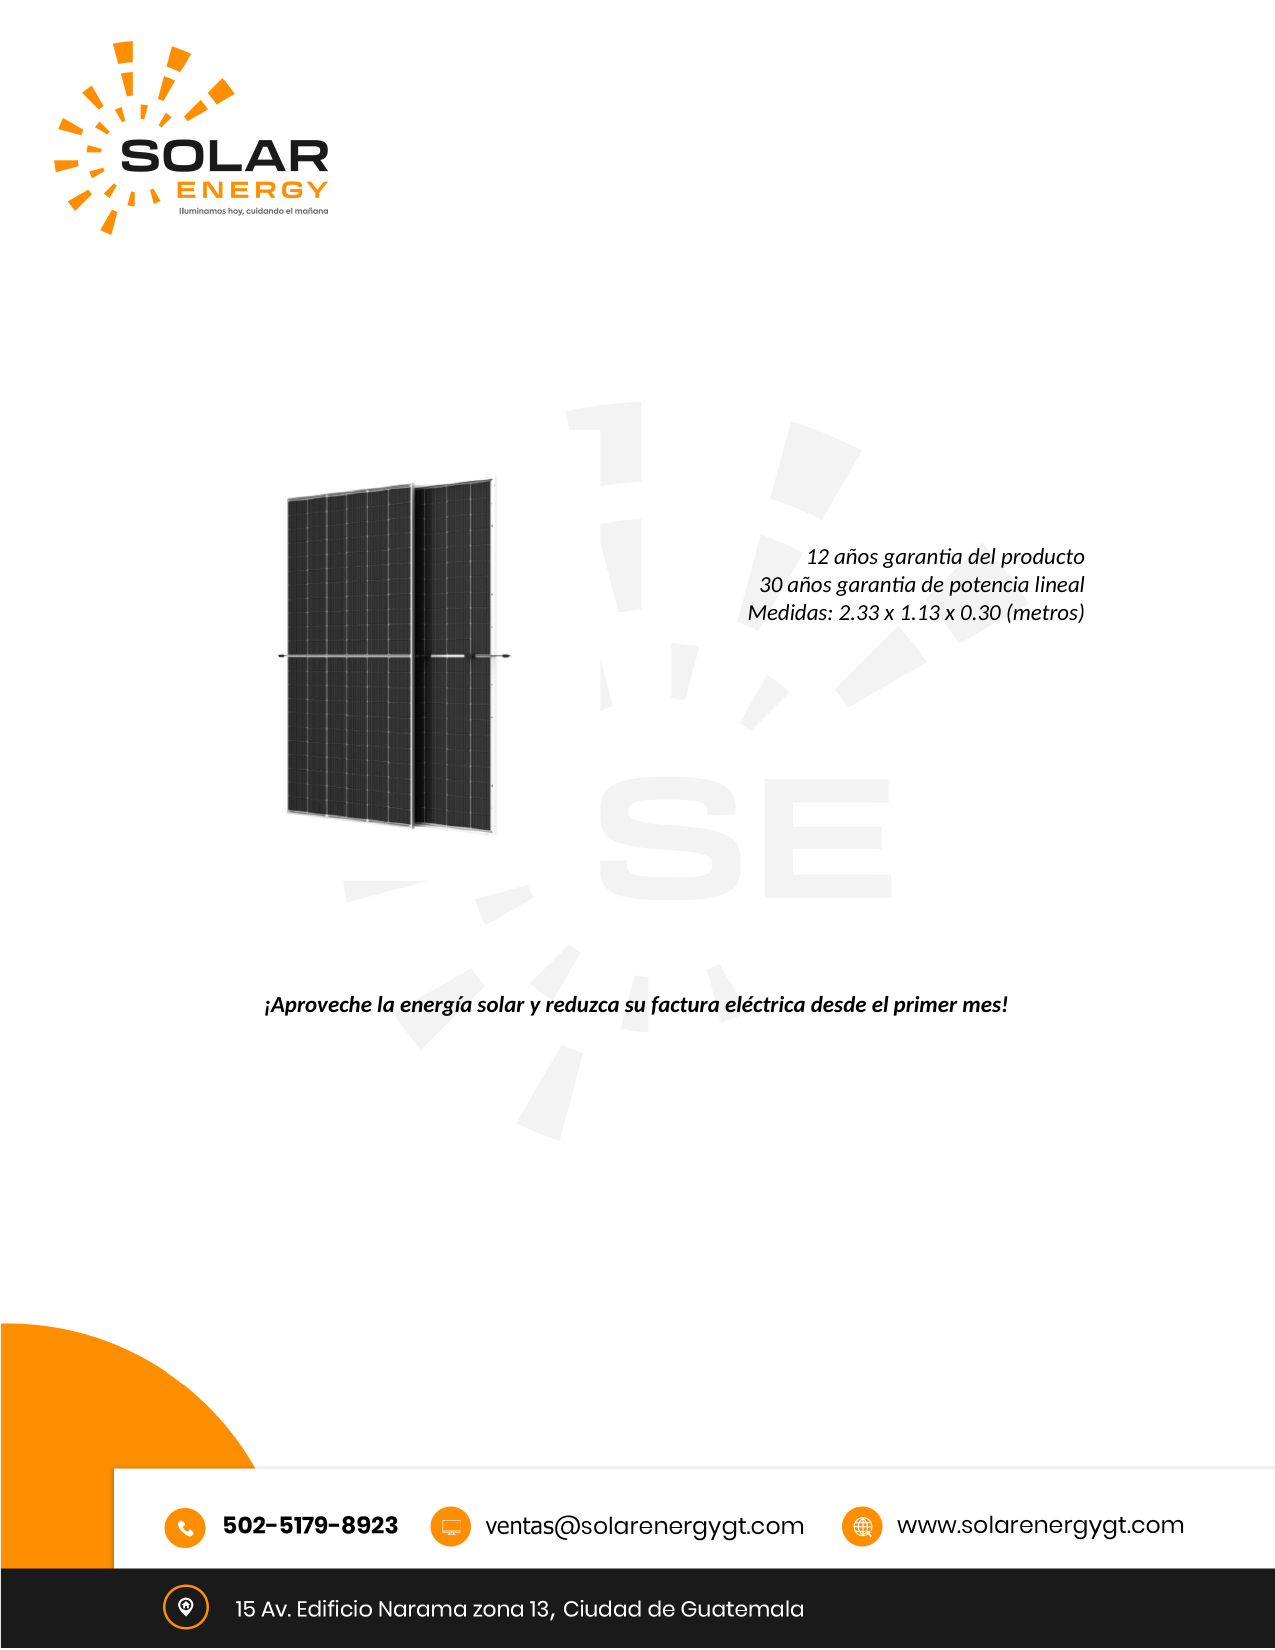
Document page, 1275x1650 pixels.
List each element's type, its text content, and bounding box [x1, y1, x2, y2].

text Medidas: 2.33 x 1.13 x 0.30 (metros) [187, 598, 1087, 626]
text 12 años garantia del producto [187, 542, 1087, 570]
picture [0, 0, 1275, 1648]
text ¡Aproveche la energía solar y reduzca su factura eléctrica desde el primer mes! [187, 851, 1087, 1019]
text 30 años garantia de potencia lineal [187, 570, 1087, 598]
